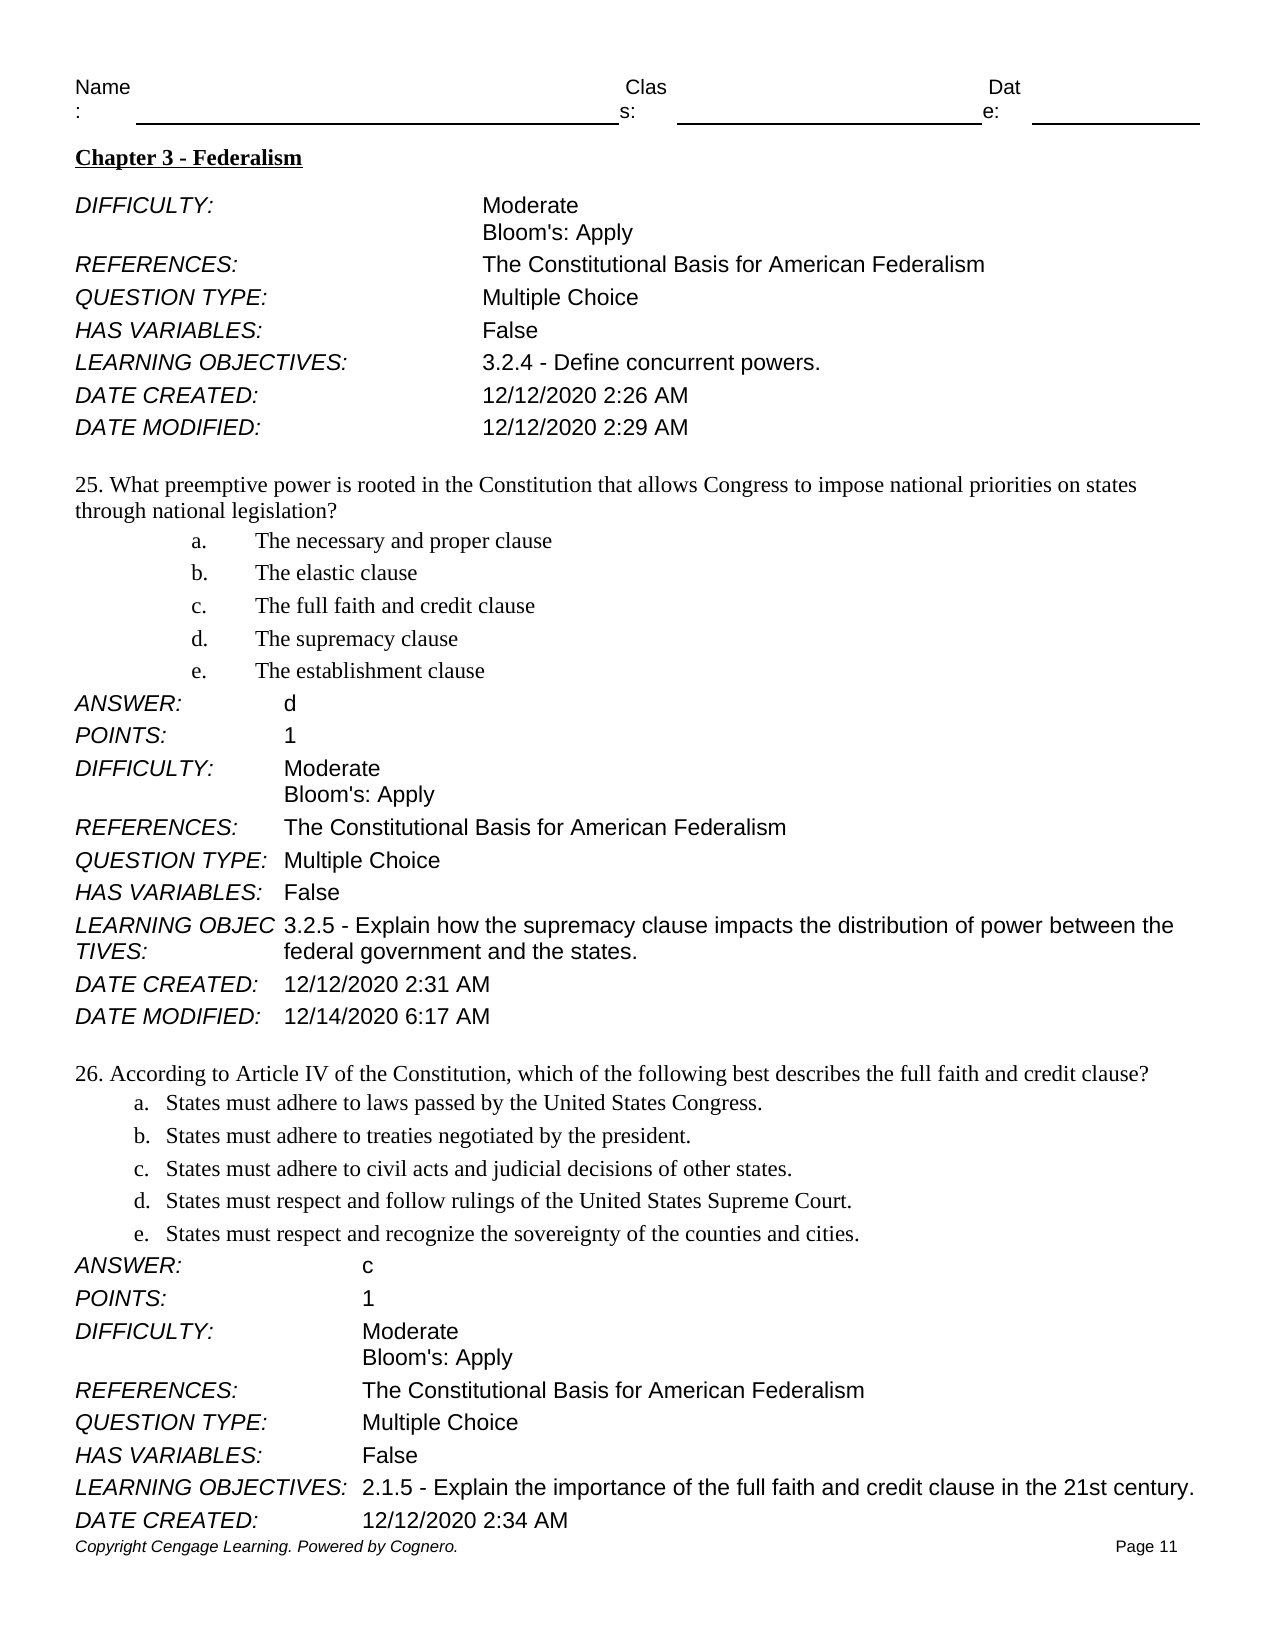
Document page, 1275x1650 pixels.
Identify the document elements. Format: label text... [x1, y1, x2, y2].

table_header 25. What preemptive power is rooted in the Constitution that allows Congress to impose national priorities on states through national legislation? [75, 471, 1200, 1033]
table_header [75, 1060, 1200, 1536]
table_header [75, 189, 1200, 444]
